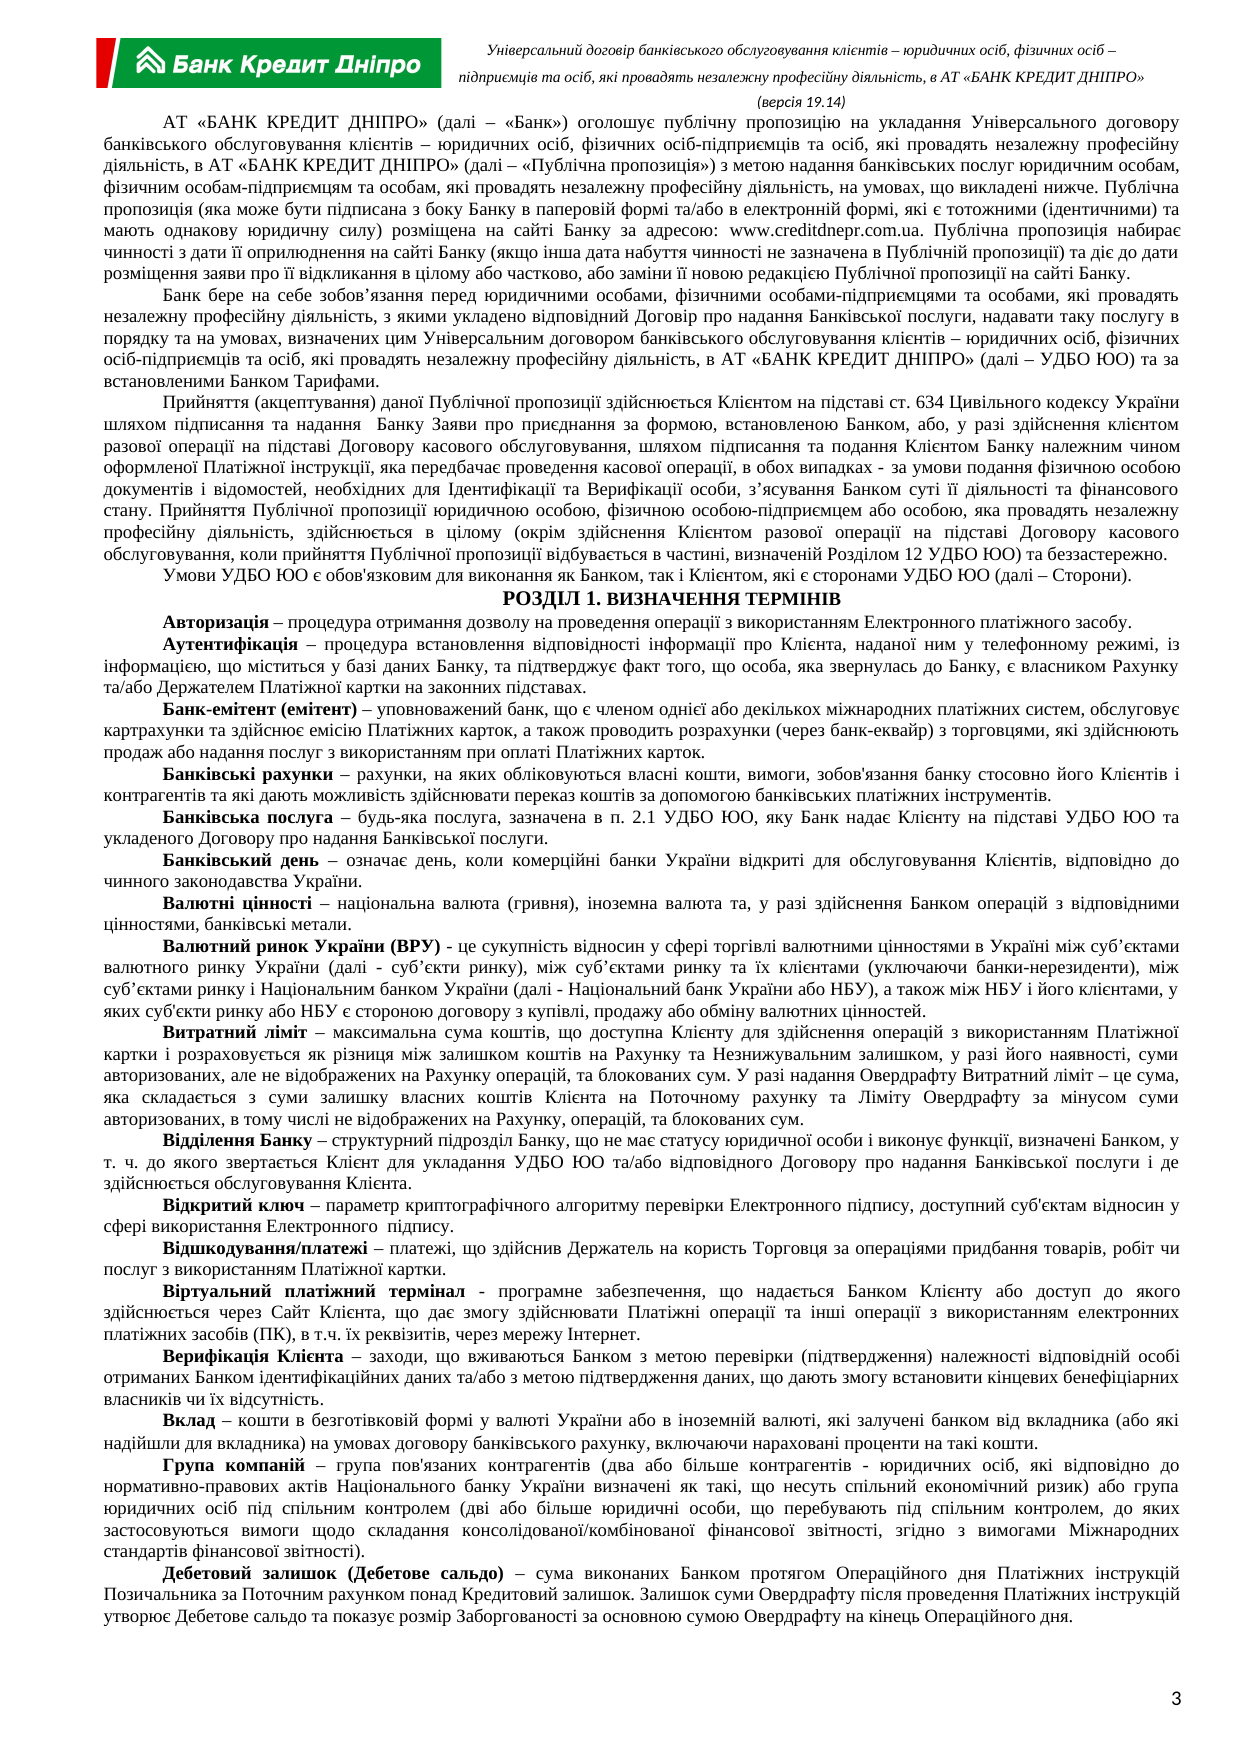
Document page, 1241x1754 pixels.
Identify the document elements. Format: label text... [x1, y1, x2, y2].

text ВИЗНАЧЕННЯ ТЕРМІНІВ [103, 586, 1181, 609]
text Відшкодування/платежі – платежі, що здійснив Держатель на користь Торговця за операціями придбання товарів, робіт чи послуг з використанням Платіжної картки. [103, 1237, 1181, 1280]
list Відділення Банку – структурний підрозділ Банку, що не має статусу юридичної особи і виконує функції, визначені Банком, у т. ч. до якого звертається Клієнт для укладання УДБО ЮО та/або відповідного Договору про надання Банківської послуги і де здійснюється обслуговування Клієнта. [103, 1129, 1181, 1194]
list Верифікація Клієнта – заходи, що вживаються Банком з метою перевірки (підтвердження) належності відповідній особі отриманих Банком ідентифікаційних даних та/або з метою підтвердження даних, що дають змогу встановити кінцевих бенефіціарних власників чи їх відсутність. [103, 1344, 1181, 1409]
text Умови УДБО ЮО є обов'язковим для виконання як Банком, так і Клієнтом, які є сторонами УДБО ЮО (далі – Сторони). [103, 564, 1181, 586]
list Аутентифікація – процедура встановлення відповідності інформації про Клієнта, наданої ним у телефонному режимі, із інформацією, що міститься у базі даних Банку, та підтверджує факт того, що особа, яка звернулась до Банку, є власником Рахунку та/або Держателем Платіжної картки на законних підставах. [103, 633, 1181, 698]
list Витратний ліміт – максимальна сума коштів, що доступна Клієнту для здійснення операцій з використанням Платіжної картки і розраховується як різниця між залишком коштів на Рахунку та Незнижувальним залишком, у разі його наявності, суми авторизованих, але не відображених на Рахунку операцій, та блокованих сум. У разі надання Овердрафту Витратний ліміт – це сума, яка складається з суми залишку власних коштів Клієнта на Поточному рахунку та Ліміту Овердрафту за мінусом суми авторизованих, в тому числі не відображених на Рахунку, операцій, та блокованих сум. [103, 1021, 1181, 1129]
list Валютні цінності – національна валюта (гривня), іноземна валюта та, у разі здійснення Банком операцій з відповідними цінностями, банківські метали. [103, 892, 1181, 935]
picture [96, 38, 442, 88]
text Банк-емітент (емітент) – уповноважений банк, що є членом однієї або декількох міжнародних платіжних систем, обслуговує картрахунки та здійснює емісію Платіжних карток, а також проводить розрахунки (через банк-еквайр) з торговцями, які здійснюють продаж або надання послуг з використанням при оплаті Платіжних карток. [103, 698, 1181, 762]
text Банк бере на себе зобов’язання перед юридичними особами, фізичними особами-підприємцями та особами, які провадять незалежну професійну діяльність, з якими укладено відповідний Договір про надання Банківської послуги, надавати таку послугу в порядку та на умовах, визначених цим Універсальним договором банківського обслуговування клієнтів – юридичних осіб, фізичних осіб-підприємців та осіб, які провадять незалежну професійну діяльність, в АТ «БАНК КРЕДИТ ДНІПРО» (далі – УДБО ЮО) та за встановленими Банком Тарифами. [103, 284, 1181, 391]
list Банківська послуга – будь-яка послуга, зазначена в п. 2.1 УДБО ЮО, яку Банк надає Клієнту на підставі УДБО ЮО та укладеного Договору про надання Банківської послуги. [103, 806, 1181, 849]
text Віртуальний платіжний термінал - програмне забезпечення, що надається Банком Клієнту або доступ до якого здійснюється через Сайт Клієнта, що дає змогу здійснювати Платіжні операції та інші операції з використанням електронних платіжних засобів (ПК), в т.ч. їх реквізитів, через мережу Інтернет. [103, 1280, 1181, 1344]
list Авторизація – процедура отримання дозволу на проведення операції з використанням Електронного платіжного засобу. [103, 611, 1181, 633]
text АТ «БАНК КРЕДИТ ДНІПРО» (далі – «Банк») оголошує публічну пропозицію на укладання Універсального договору банківського обслуговування клієнтів – юридичних осіб, фізичних осіб-підприємців та осіб, які провадять незалежну професійну діяльність, в АТ «БАНК КРЕДИТ ДНІПРО» (далі – «Публічна пропозиція») з метою надання банківських послуг юридичним особам, фізичним особам-підприємцям та особам, які провадять незалежну професійну діяльність, на умовах, що викладені нижче. Публічна пропозиція (яка може бути підписана з боку Банку в паперовій формі та/або в електронній формі, які є тотожними (ідентичними) та мають однакову юридичну силу) розміщена на сайті Банку за адресою: www.creditdnepr.com.ua. Публічна пропозиція набирає чинності з дати її оприлюднення на сайті Банку (якщо інша дата набуття чинності не зазначена в Публічній пропозиції) та діє до дати розміщення заяви про її відкликання в цілому або частково, або заміни її новою редакцією Публічної пропозиції на сайті Банку. [103, 85, 1181, 284]
list Відкритий ключ – параметр криптографічного алгоритму перевірки Електронного підпису, доступний суб'єктам відносин у сфері використання Електронного підпису. [103, 1194, 1181, 1237]
text Прийняття (акцептування) даної Публічної пропозиції здійснюється Клієнтом на підставі ст. 634 Цивільного кодексу України шляхом підписання та надання Банку Заяви про приєднання за формою, встановленою Банком, або, у разі здійснення клієнтом разової операції на підставі Договору касового обслуговування, шляхом підписання та подання Клієнтом Банку належним чином оформленої Платіжної інструкції, яка передбачає проведення касової операції, в обох випадках - за умови подання фізичною особою документів і відомостей, необхідних для Ідентифікації та Верифікації особи, з’ясування Банком суті її діяльності та фінансового стану. Прийняття Публічної пропозиції юридичною особою, фізичною особою-підприємцем або особою, яка провадять незалежну професійну діяльність, здійснюється в цілому (окрім здійснення Клієнтом разової операції на підставі Договору касового обслуговування, коли прийняття Публічної пропозиції відбувається в частині, визначеній Розділом 12 УДБО ЮО) та беззастережно. [103, 391, 1181, 564]
list Банківський день – означає день, коли комерційні банки України відкриті для обслуговування Клієнтів, відповідно до чинного законодавства України. [103, 849, 1181, 892]
list Вклад – кошти в безготівковій формі у валюті України або в іноземній валюті, які залучені банком від вкладника (або які надійшли для вкладника) на умовах договору банківського рахунку, включаючи нараховані проценти на такі кошти. [103, 1409, 1181, 1454]
text Валютний ринок України (ВРУ) - це сукупність відносин у сфері торгівлі валютними цінностями в Україні між суб’єктами валютного ринку України (далі - суб’єкти ринку), між суб’єктами ринку та їх клієнтами (уключаючи банки-нерезиденти), між суб’єктами ринку і Національним банком України (далі - Національний банк України або НБУ), а також між НБУ і його клієнтами, у яких суб'єкти ринку або НБУ є стороною договору з купівлі, продажу або обміну валютних цінностей. [103, 935, 1181, 1021]
list Банківські рахунки – рахунки, на яких обліковуються власні кошти, вимоги, зобов'язання банку стосовно його Клієнтів і контрагентів та які дають можливість здійснювати переказ коштів за допомогою банківських платіжних інструментів. [103, 762, 1181, 806]
list Дебетовий залишок (Дебетове сальдо) – сума виконаних Банком протягом Операційного дня Платіжних інструкцій Позичальника за Поточним рахунком понад Кредитовий залишок. Залишок суми Овердрафту після проведення Платіжних інструкцій утворює Дебетове сальдо та показує розмір Заборгованості за основною сумою Овердрафту на кінець Операційного дня. [103, 1562, 1181, 1626]
list Група компаній – група пов'язаних контрагентів (два або більше контрагентів - юридичних осіб, які відповідно до нормативно-правових актів Національного банку України визначені як такі, що несуть спільний економічний ризик) або група юридичних осіб під спільним контролем (дві або більше юридичні особи, що перебувають під спільним контролем, до яких застосовуються вимоги щодо складання консолідованої/комбінованої фінансової звітності, згідно з вимогами Міжнародних стандартів фінансової звітності). [103, 1454, 1181, 1562]
